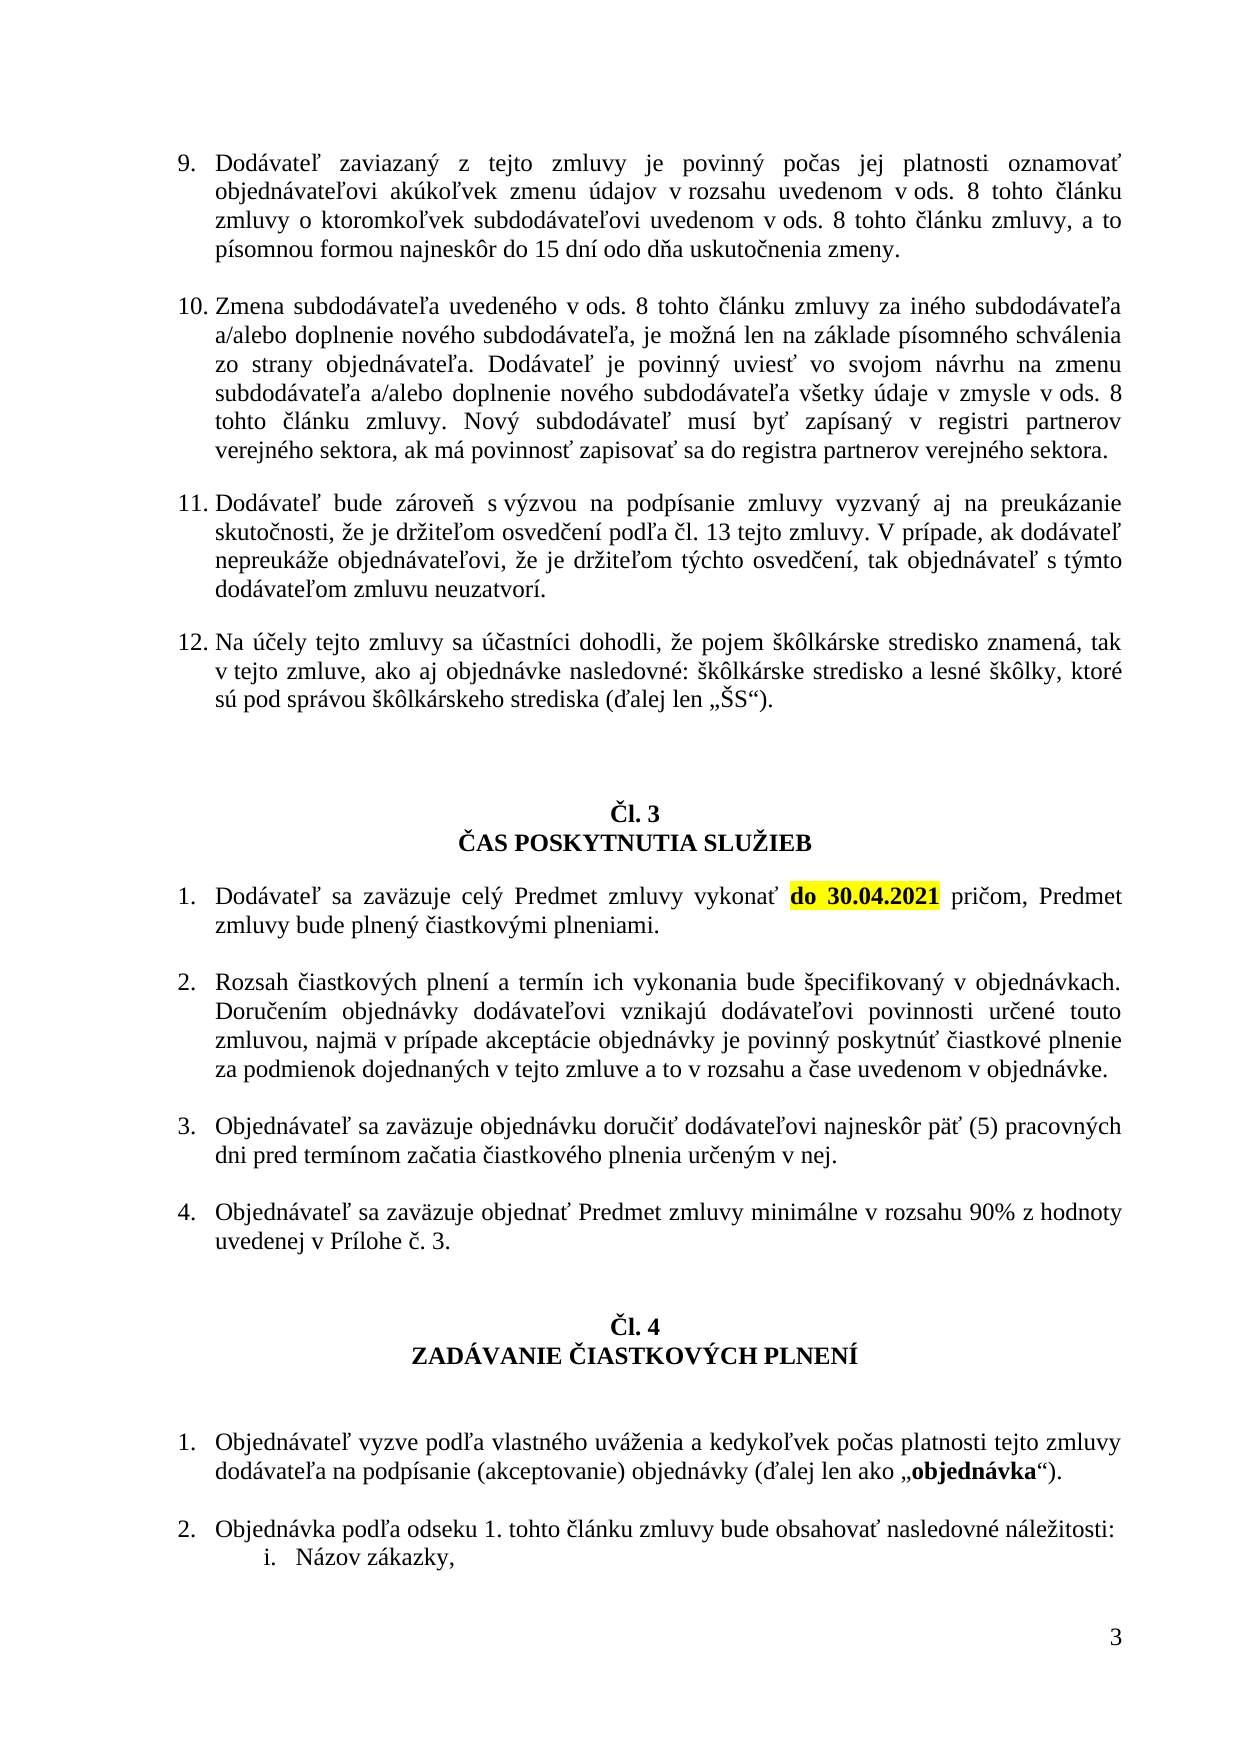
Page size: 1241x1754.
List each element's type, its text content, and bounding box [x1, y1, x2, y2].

list Objednávateľ vyzve podľa vlastného uváženia a kedykoľvek počas platnosti tejto zmluvy dodávateľa na podpísanie (akceptovanie) objednávky (ďalej len ako „objednávka“). [177, 1427, 1122, 1485]
list Zmena subdodávateľa uvedeného v ods. 8 tohto článku zmluvy za iného subdodávateľa a/alebo doplnenie nového subdodávateľa, je možná len na základe písomného schválenia zo strany objednávateľa. Dodávateľ je povinný uviesť vo svojom návrhu na zmenu subdodávateľa a/alebo doplnenie nového subdodávateľa všetky údaje v zmysle v ods. 8 tohto článku zmluvy. Nový subdodávateľ musí byť zapísaný v registri partnerov verejného sektora, ak má povinnosť zapisovať sa do registra partnerov verejného sektora. [177, 291, 1122, 464]
list Objednávka podľa odseku 1. tohto článku zmluvy bude obsahovať nasledovné náležitosti: [177, 1514, 1122, 1542]
text ZADÁVANIE ČIASTKOVÝCH PLNENÍ [148, 1341, 1122, 1370]
list Dodávateľ sa zaväzuje celý Predmet zmluvy vykonať do 30.04.2021 pričom, Predmet zmluvy bude plnený čiastkovými plneniami. [177, 881, 1122, 939]
list Rozsah čiastkových plnení a termín ich vykonania bude špecifikovaný v objednávkach. Doručením objednávky dodávateľovi vznikajú dodávateľovi povinnosti určené touto zmluvou, najmä v prípade akceptácie objednávky je povinný poskytnúť čiastkové plnenie za podmienok dojednaných v tejto zmluve a to v rozsahu a čase uvedenom v objednávke. [177, 967, 1122, 1082]
list Názov zákazky, [277, 1542, 1122, 1571]
subtitle Čl. 3 [148, 799, 1122, 828]
list Dodávateľ zaviazaný z tejto zmluvy je povinný počas jej platnosti oznamovať objednávateľovi akúkoľvek zmenu údajov v rozsahu uvedenom v ods. 8 tohto článku zmluvy o ktoromkoľvek subdodávateľovi uvedenom v ods. 8 tohto článku zmluvy, a to písomnou formou najneskôr do 15 dní odo dňa uskutočnenia zmeny. [177, 148, 1122, 263]
text Čl. 4 [148, 1312, 1122, 1341]
text ČAS POSKYTNUTIA SLUŽIEB [148, 828, 1122, 857]
list Dodávateľ bude zároveň s výzvou na podpísanie zmluvy vyzvaný aj na preukázanie skutočnosti, že je držiteľom osvedčení podľa čl. 13 tejto zmluvy. V prípade, ak dodávateľ nepreukáže objednávateľovi, že je držiteľom týchto osvedčení, tak objednávateľ s týmto dodávateľom zmluvu neuzatvorí. [177, 488, 1122, 603]
list Na účely tejto zmluvy sa účastníci dohodli, že pojem škôlkárske stredisko znamená, tak v tejto zmluve, ako aj objednávke nasledovné: škôlkárske stredisko a lesné škôlky, ktoré sú pod správou škôlkárskeho strediska (ďalej len „ŠS“). [177, 627, 1122, 713]
list Objednávateľ sa zaväzuje objednať Predmet zmluvy minimálne v rozsahu 90% z hodnoty uvedenej v Prílohe č. 3. [177, 1197, 1122, 1255]
list Objednávateľ sa zaväzuje objednávku doručiť dodávateľovi najneskôr päť (5) pracovných dni pred termínom začatia čiastkového plnenia určeným v nej. [177, 1111, 1122, 1169]
